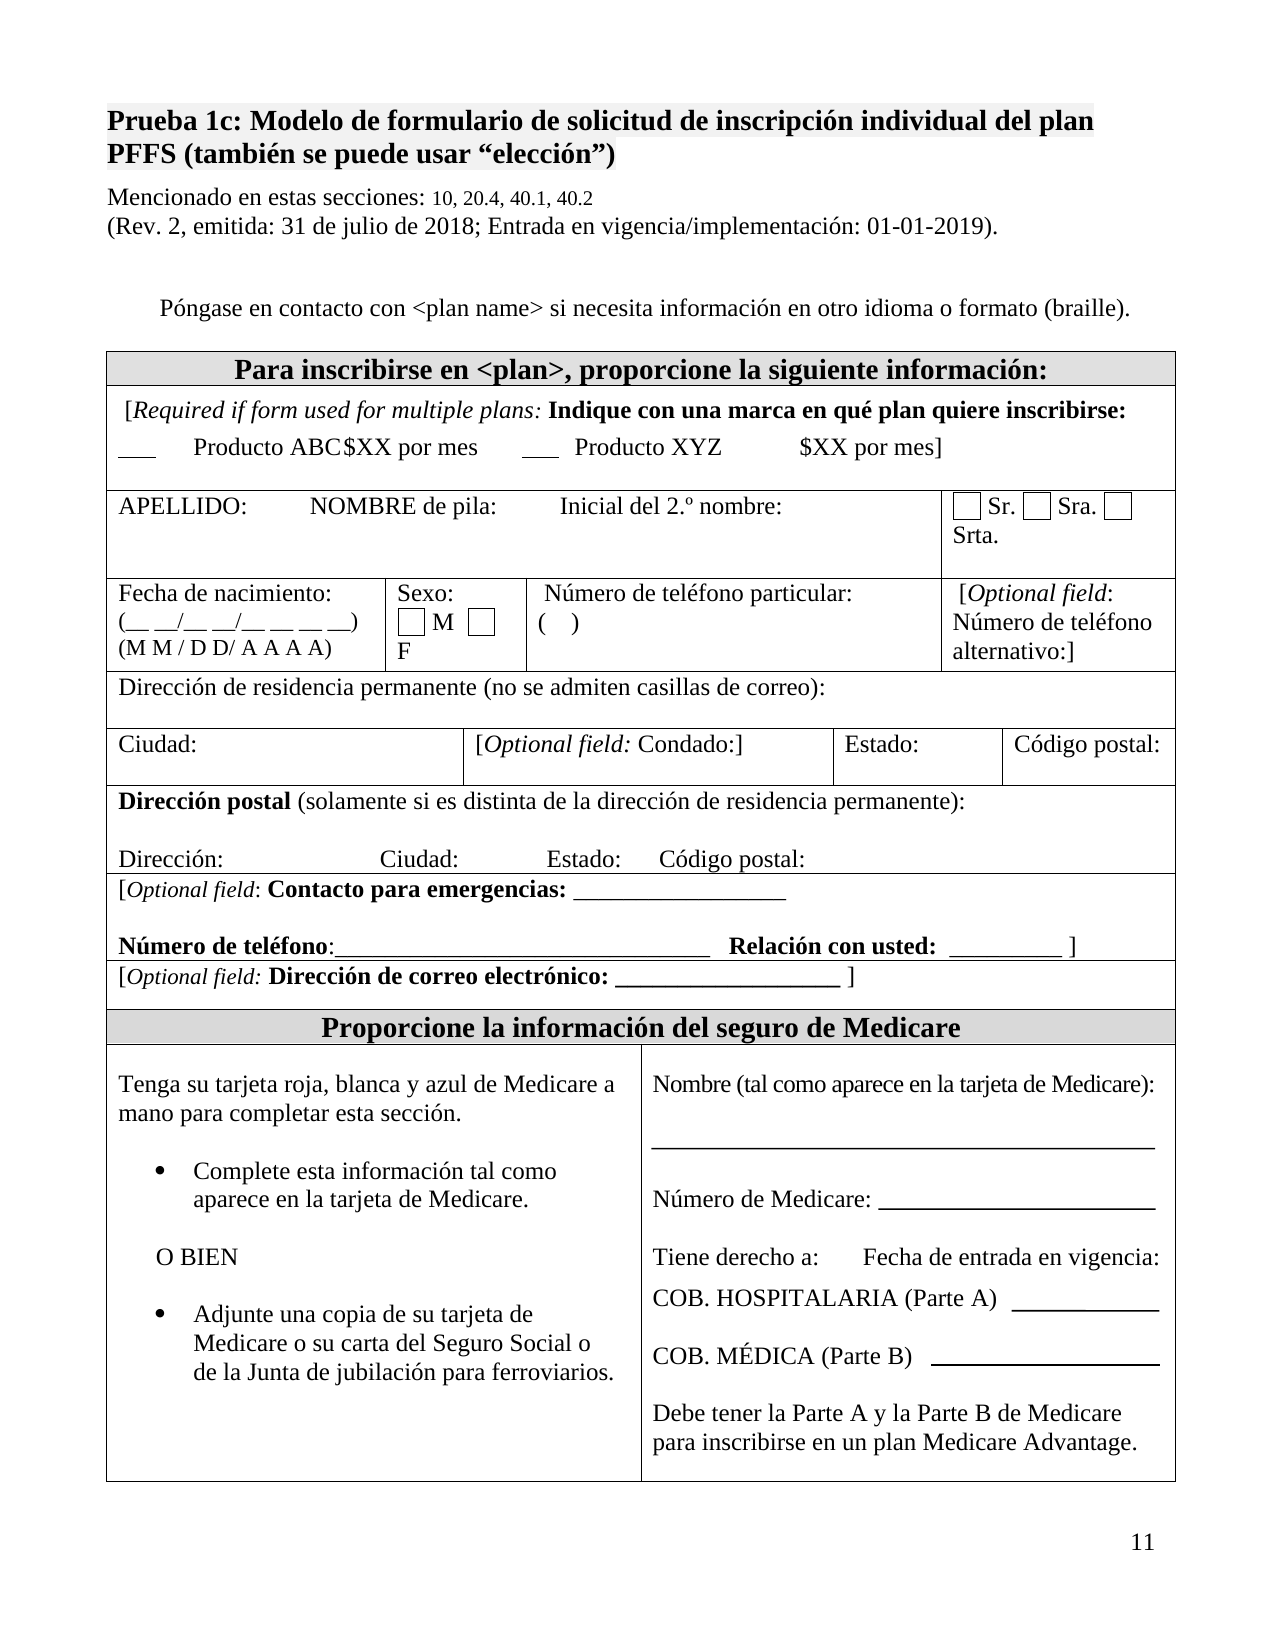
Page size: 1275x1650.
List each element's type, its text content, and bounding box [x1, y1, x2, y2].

table_cell Sr. Sra. Srta. [942, 491, 1175, 577]
table_cell Dirección de residencia permanente (no se admiten casillas de correo): [107, 672, 1175, 728]
table_cell Estado: [834, 729, 1002, 785]
text Mencionado en estas secciones: 10, 20.4, 40.1, 40.2 [107, 182, 1155, 211]
table_cell [Optional field: Número de teléfono alternativo:] [942, 579, 1175, 671]
table_cell APELLIDO: NOMBRE de pila: Inicial del 2.º nombre: [107, 491, 941, 577]
text (Rev. 2, emitida: 31 de julio de 2018; Entrada en vigencia/implementación: 01-01-2019). [107, 211, 1155, 240]
table_cell Proporcione la información del seguro de Medicare [107, 1010, 1175, 1043]
table_cell Fecha de nacimiento: (__ __/__ __/__ __ __ __) (M M / D D/ A A A A) [107, 579, 385, 671]
table_cell [Optional field: Dirección de correo electrónico: __________________ ] [107, 961, 1175, 1009]
table_cell [Optional field: Condado:] [464, 729, 833, 785]
table_cell Nombre (tal como aparece en la tarjeta de Medicare): Número de Medicare: Tiene derecho a: Fecha de entrada en vigencia: COB. HOSPITALARIA (Parte A) COB. MÉDICA (Parte B) Debe tener la Parte A y la Parte B de Medicare para inscribirse en un plan Medicare Advantage. [642, 1045, 1175, 1481]
table_header Para inscribirse en <plan>, proporcione la siguiente información: [107, 352, 1175, 385]
table_cell Ciudad: [107, 729, 463, 785]
table_cell Número de teléfono particular: ( ) [527, 579, 941, 671]
table_cell Dirección postal (solamente si es distinta de la dirección de residencia permanente): Dirección: Ciudad: Estado: Código postal: [107, 786, 1175, 873]
table_cell [Required if form used for multiple plans: Indique con una marca en qué plan quiere inscribirse: Producto ABC $XX por mes Producto XYZ $XX por mes] [107, 386, 1175, 490]
table_cell Sexo: M F [386, 579, 526, 671]
text Póngase en contacto con <plan name> si necesita información en otro idioma o formato (braille). [135, 293, 1155, 322]
table_cell [Optional field: Contacto para emergencias: _________________ Número de teléfono:______________________________ Relación con usted: _________ ] [107, 874, 1175, 960]
table_cell Tenga su tarjeta roja, blanca y azul de Medicare a mano para completar esta sección. Complete esta información tal como aparece en la tarjeta de Medicare. O BIEN Adjunte una copia de su tarjeta de Medicare o su carta del Seguro Social o de la Junta de jubilación para ferroviarios. [107, 1045, 641, 1481]
table_cell Código postal: [1003, 729, 1175, 785]
subtitle Prueba 1c: Modelo de formulario de solicitud de inscripción individual del plan PFFS (también se puede usar “elección”) [616, 103, 1155, 170]
